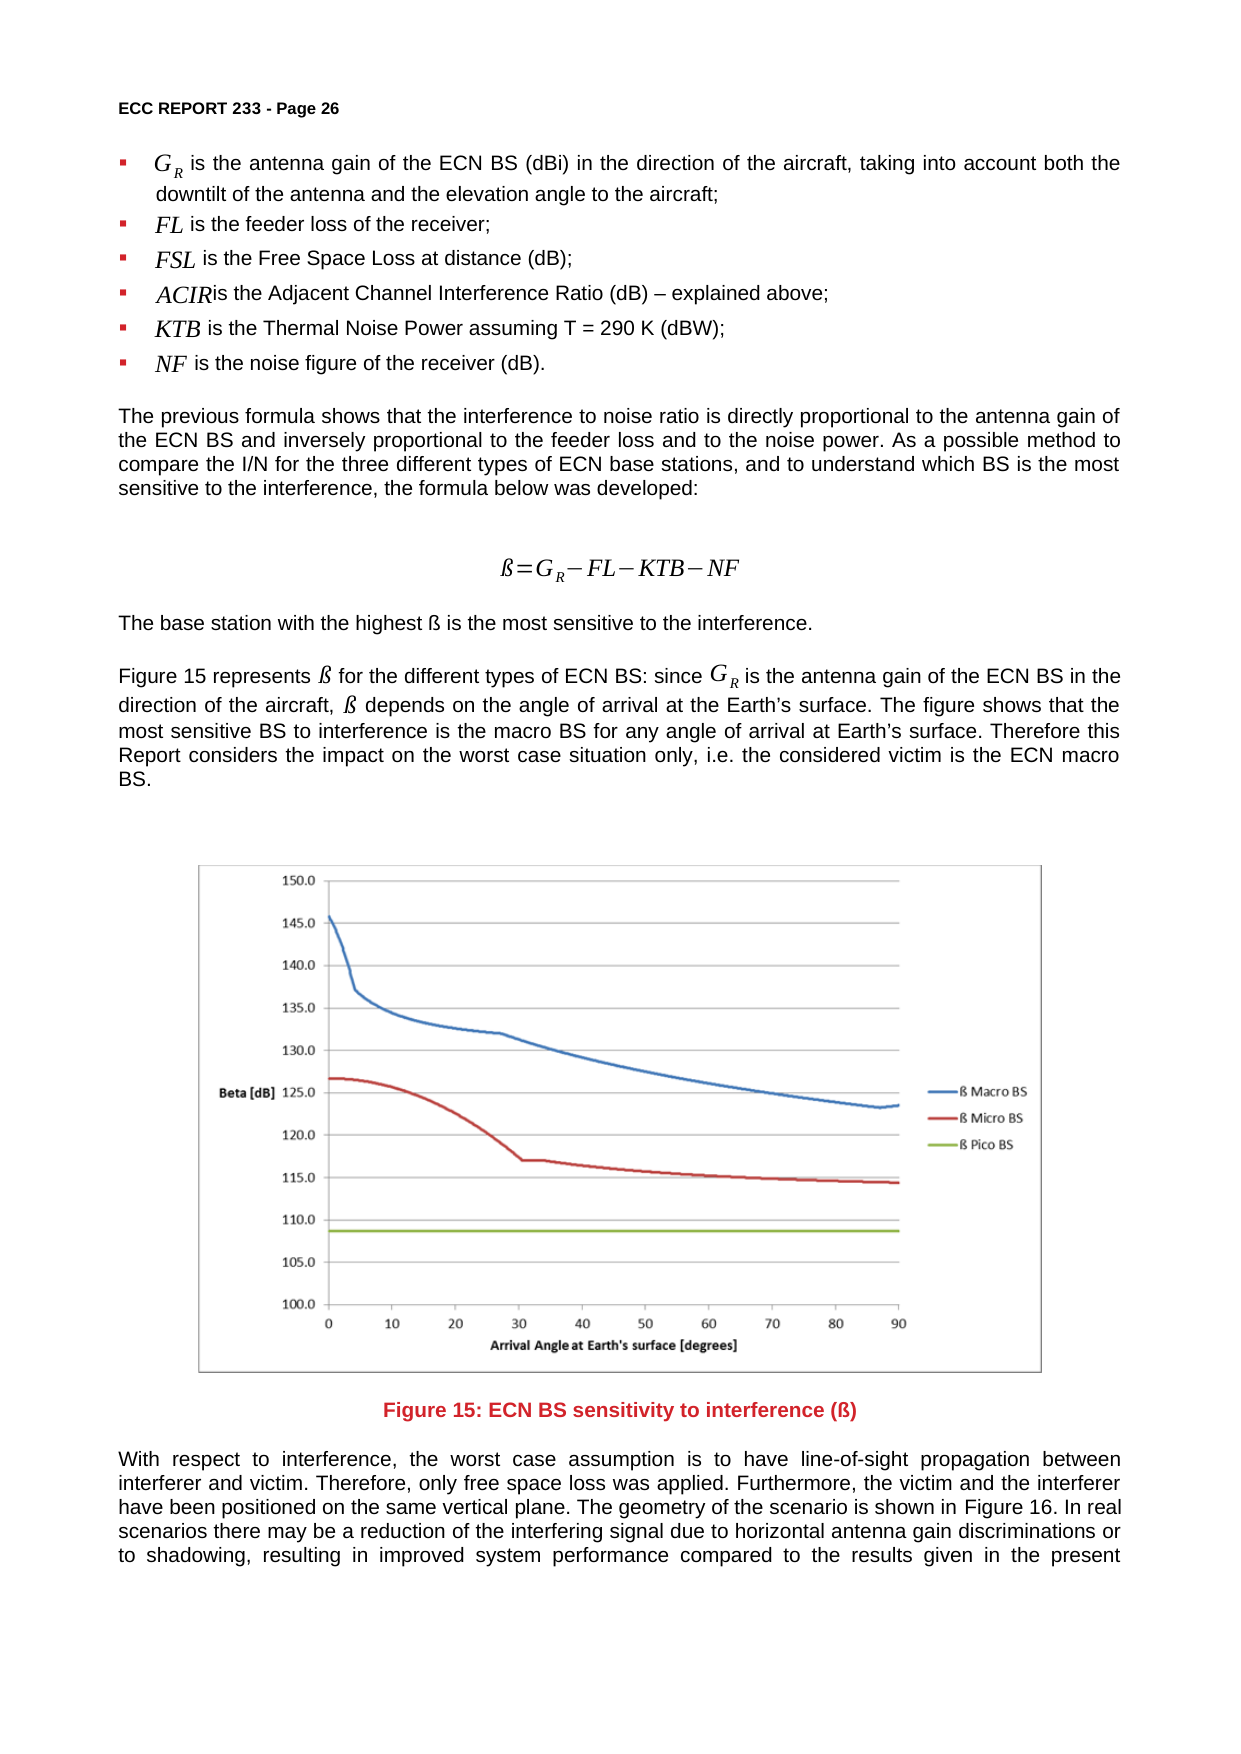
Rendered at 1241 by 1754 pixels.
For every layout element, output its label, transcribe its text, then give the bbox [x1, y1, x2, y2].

text The base station with the highest ß is the most sensitive to the interference. [118, 611, 1122, 635]
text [118, 1447, 1122, 1567]
text Figure 15 represents for the different types of ECN BS: since is the antenna gain of the ECN BS in the direction of the aircraft, depends on the angle of arrival at the Earth’s surface. The figure shows that the most sensitive BS to interference is the macro BS for any angle of arrival at Earth’s surface. Therefore this Report considers the impact on the worst case situation only, i.e. the considered victim is the ECN macro BS. [118, 660, 1122, 791]
text is the Adjacent Channel Interference Ratio (dB) – explained above; [118, 281, 1122, 309]
text is the noise figure of the receiver (dB). [118, 350, 1122, 379]
text is the antenna gain of the ECN BS (dBi) in the direction of the aircraft, taking into account both the downtilt of the antenna and the elevation angle to the aircraft; [118, 150, 1122, 205]
picture [198, 865, 1042, 1373]
text is the feeder loss of the receiver; [118, 212, 1122, 240]
text is the Free Space Loss at distance (dB); [118, 246, 1122, 275]
text is the Thermal Noise Power assuming T = 290 K (dBW); [118, 316, 1122, 344]
text The previous formula shows that the interference to noise ratio is directly proportional to the antenna gain of the ECN BS and inversely proportional to the feeder loss and to the noise power. As a possible method to compare the I/N for the three different types of ECN base stations, and to understand which BS is the most sensitive to the interference, the formula below was developed: [118, 404, 1122, 499]
text Figure 15: ECN BS sensitivity to interference (ß) [118, 1398, 1122, 1422]
